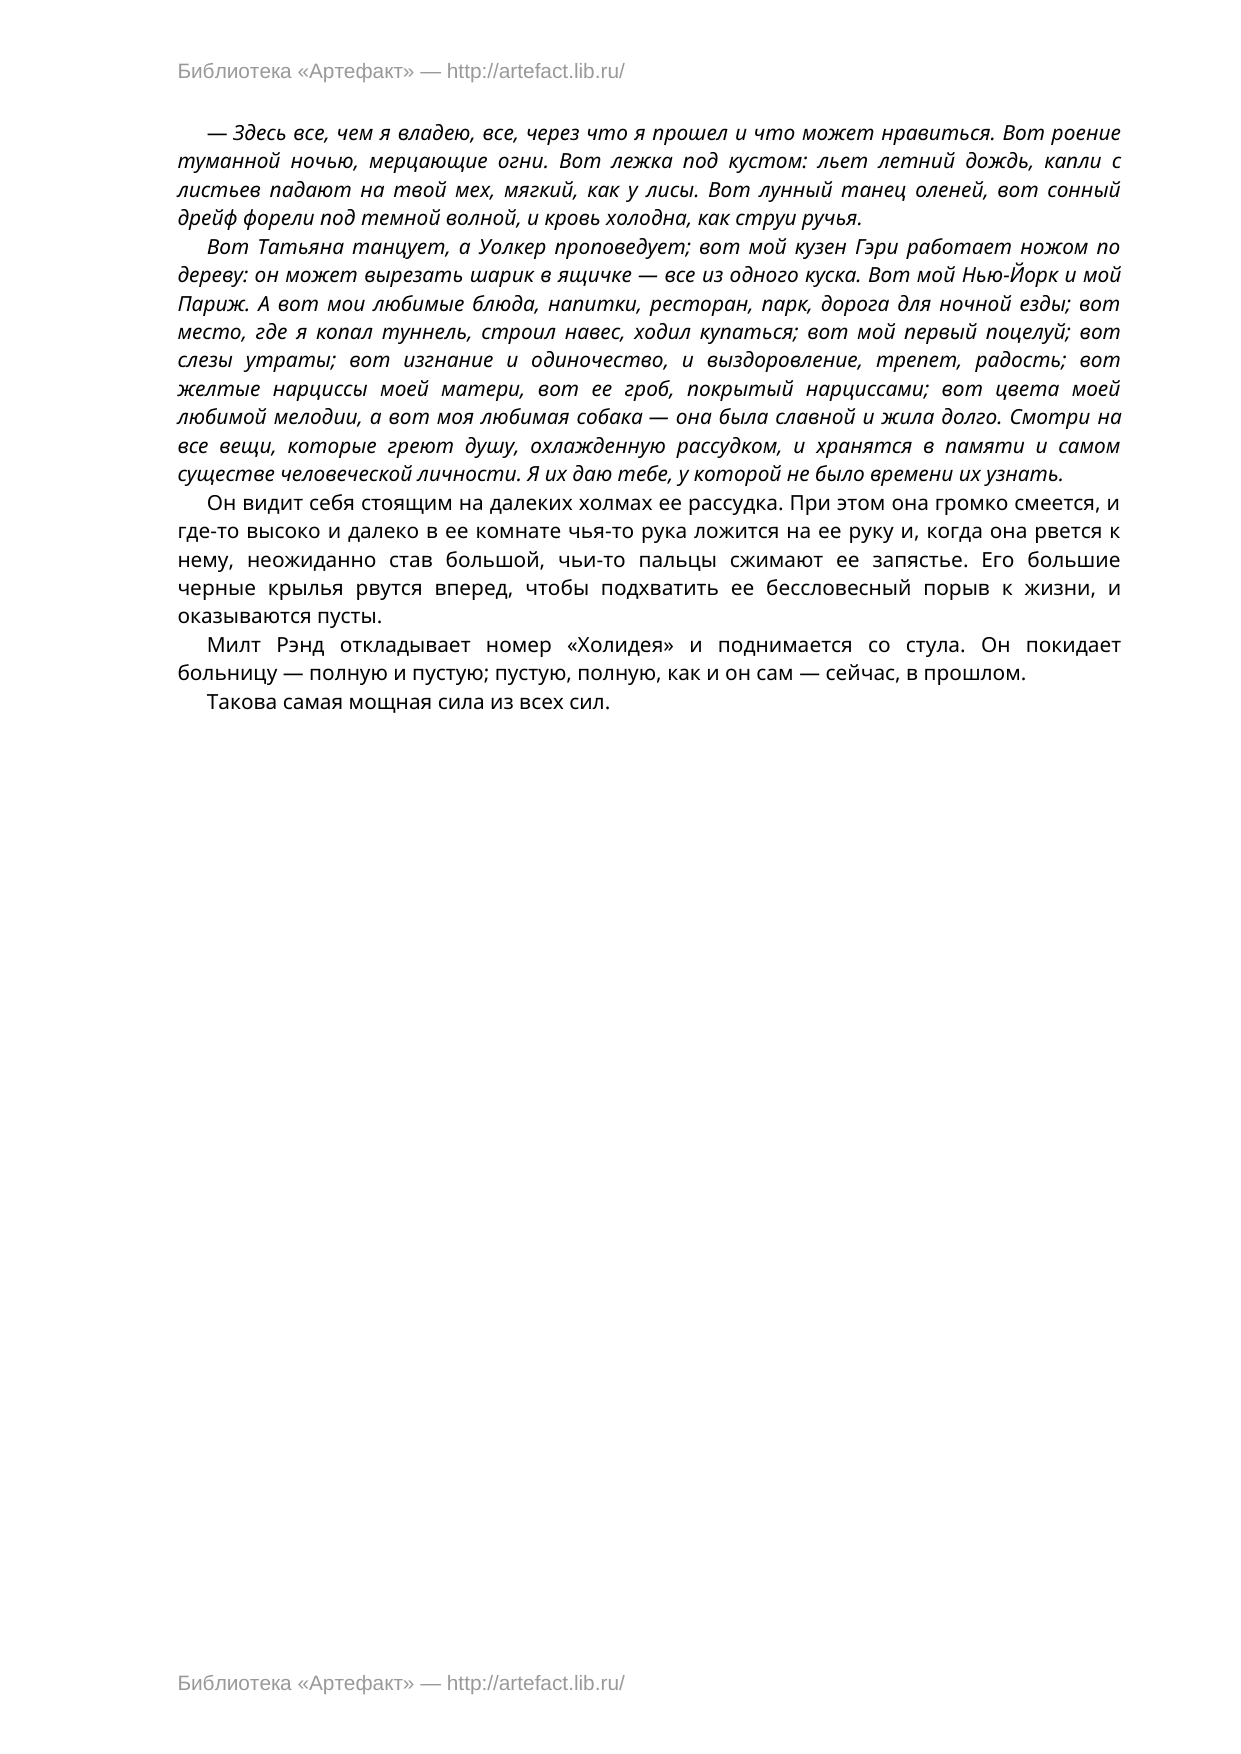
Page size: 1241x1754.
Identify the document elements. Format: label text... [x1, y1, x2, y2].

text Вот Татьяна танцует, а Уолкер проповедует; вот мой кузен Гэри работает ножом по дереву: он может вырезать шарик в ящичке — все из одного куска. Вот мой Нью-Йорк и мой Париж. А вот мои любимые блюда, напитки, ресторан, парк, дорога для ночной езды; вот место, где я копал туннель, строил навес, ходил купаться; вот мой первый поцелуй; вот слезы утраты; вот изгнание и одиночество, и выздоровление, трепет, радость; вот желтые нарциссы моей матери, вот ее гроб, покрытый нарциссами; вот цвета моей любимой мелодии, а вот моя любимая собака — она была славной и жила долго. Смотри на все вещи, которые греют душу, охлажденную рассудком, и хранятся в памяти и самом существе человеческой личности. Я их даю тебе, у которой не было времени их узнать. [177, 232, 1122, 488]
text Он видит себя стоящим на далеких холмах ее рассудка. При этом она громко смеется, и где-то высоко и далеко в ее комнате чья-то рука ложится на ее руку и, когда она рвется к нему, неожиданно став большой, чьи-то пальцы сжимают ее запястье. Его большие черные крылья рвутся вперед, чтобы подхватить ее бессловесный порыв к жизни, и оказываются пусты. [177, 488, 1122, 630]
text — Здесь все, чем я владею, все, через что я прошел и что может нравиться. Вот роение туманной ночью, мерцающие огни. Вот лежка под кустом: льет летний дождь, капли с листьев падают на твой мех, мягкий, как у лисы. Вот лунный танец оленей, вот сонный дрейф форели под темной волной, и кровь холодна, как струи ручья. [177, 118, 1122, 232]
text Милт Рэнд откладывает номер «Холидея» и поднимается со стула. Он покидает больницу — полную и пустую; пустую, полную, как и он сам — сейчас, в прошлом. [177, 630, 1122, 687]
text Такова самая мощная сила из всех сил. [177, 687, 1122, 715]
